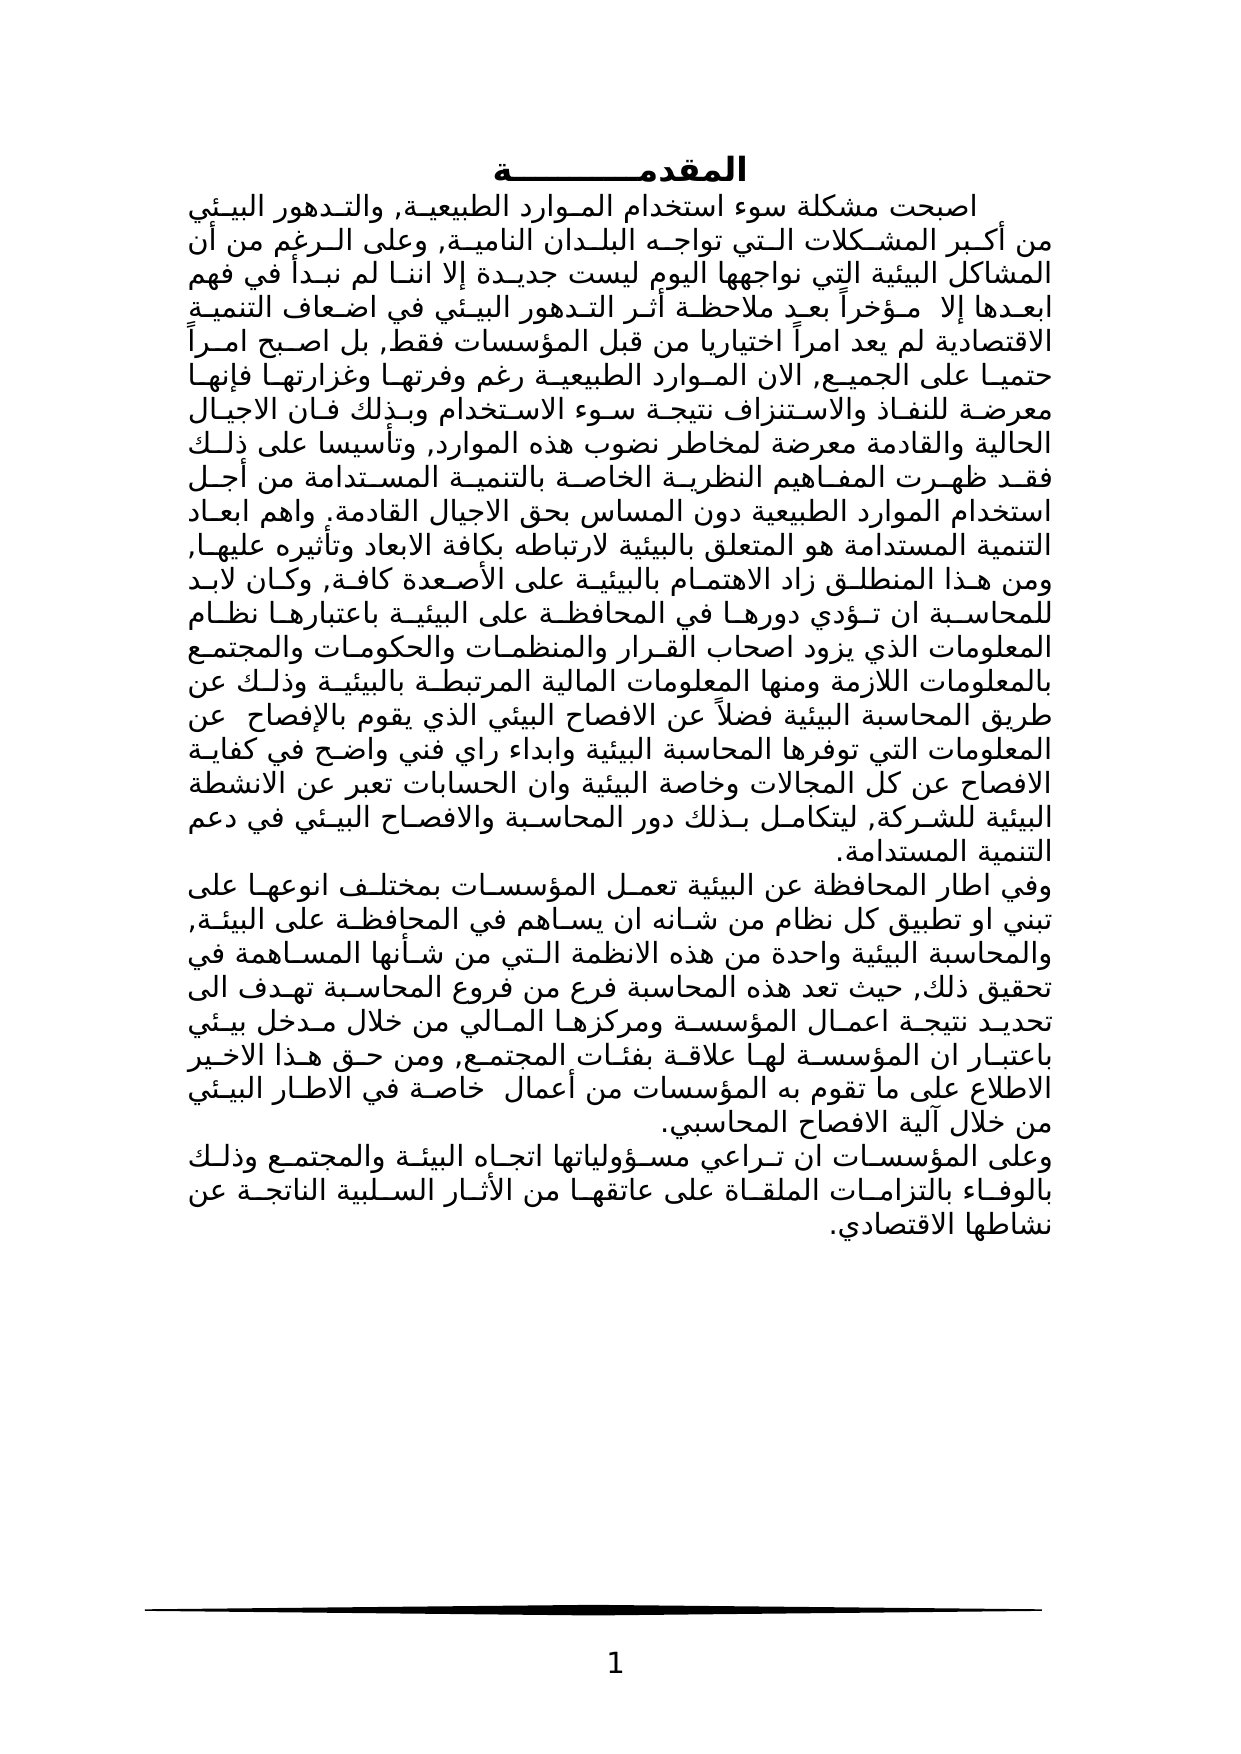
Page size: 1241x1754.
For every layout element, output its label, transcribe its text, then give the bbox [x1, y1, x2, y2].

text اصبحت مشكلة سوء استخدام الموارد الطبيعية, والتدهور البيئي من أكبر المشكلات التي تواجه البلدان النامية, وعلى الرغم من أن المشاكل البيئية التي نواجهها اليوم ليست جديدة إلا اننا لم نبدأ في فهم ابعدها إلا مؤخراً بعد ملاحظة أثر التدهور البيئي في اضعاف التنمية الاقتصادية لم يعد امراً اختياريا من قبل المؤسسات فقط, بل اصبح امراً حتميا على الجميع, الان الموارد الطبيعية رغم وفرتها وغزارتها فإنها معرضة للنفاذ والاستنزاف نتيجة سوء الاستخدام وبذلك فان الاجيال الحالية والقادمة معرضة لمخاطر نضوب هذه الموارد, وتأسيسا على ذلك فقد ظهرت المفاهيم النظرية الخاصة بالتنمية المستدامة من أجل استخدام الموارد الطبيعية دون المساس بحق الاجيال القادمة. واهم ابعاد التنمية المستدامة هو المتعلق بالبيئية لارتباطه بكافة الابعاد وتأثيره عليها, ومن هذا المنطلق زاد الاهتمام بالبيئية على الأصعدة كافة, وكان لابد للمحاسبة ان تؤدي دورها في المحافظة على البيئية باعتبارها نظام المعلومات الذي يزود اصحاب القرار والمنظمات والحكومات والمجتمع بالمعلومات اللازمة ومنها المعلومات المالية المرتبطة بالبيئية وذلك عن طريق المحاسبة البيئية فضلاً عن الافصاح البيئي الذي يقوم بالإفصاح عن المعلومات التي توفرها المحاسبة البيئية وابداء راي فني واضح في كفاية الافصاح عن كل المجالات وخاصة البيئية وان الحسابات تعبر عن الانشطة البيئية للشركة, ليتكامل بذلك دور المحاسبة والافصاح البيئي في دعم التنمية المستدامة. [187, 189, 1053, 868]
text المقدمـــــــــــة [187, 150, 1053, 189]
text وعلى المؤسسات ان تراعي مسؤولياتها اتجاه البيئة والمجتمع وذلك بالوفاء بالتزامات الملقاة على عاتقها من الأثار السلبية الناتجة عن نشاطها الاقتصادي. [187, 1140, 1053, 1242]
text وفي اطار المحافظة عن البيئية تعمل المؤسسات بمختلف انوعها على تبني او تطبيق كل نظام من شانه ان يساهم في المحافظة على البيئة, والمحاسبة البيئية واحدة من هذه الانظمة التي من شأنها المساهمة في تحقيق ذلك, حيث تعد هذه المحاسبة فرع من فروع المحاسبة تهدف الى تحديد نتيجة اعمال المؤسسة ومركزها المالي من خلال مدخل بيئي باعتبار ان المؤسسة لها علاقة بفئات المجتمع, ومن حق هذا الاخير الاطلاع على ما تقوم به المؤسسات من أعمال خاصة في الاطار البيئي من خلال آلية الافصاح المحاسبي. [187, 868, 1053, 1140]
